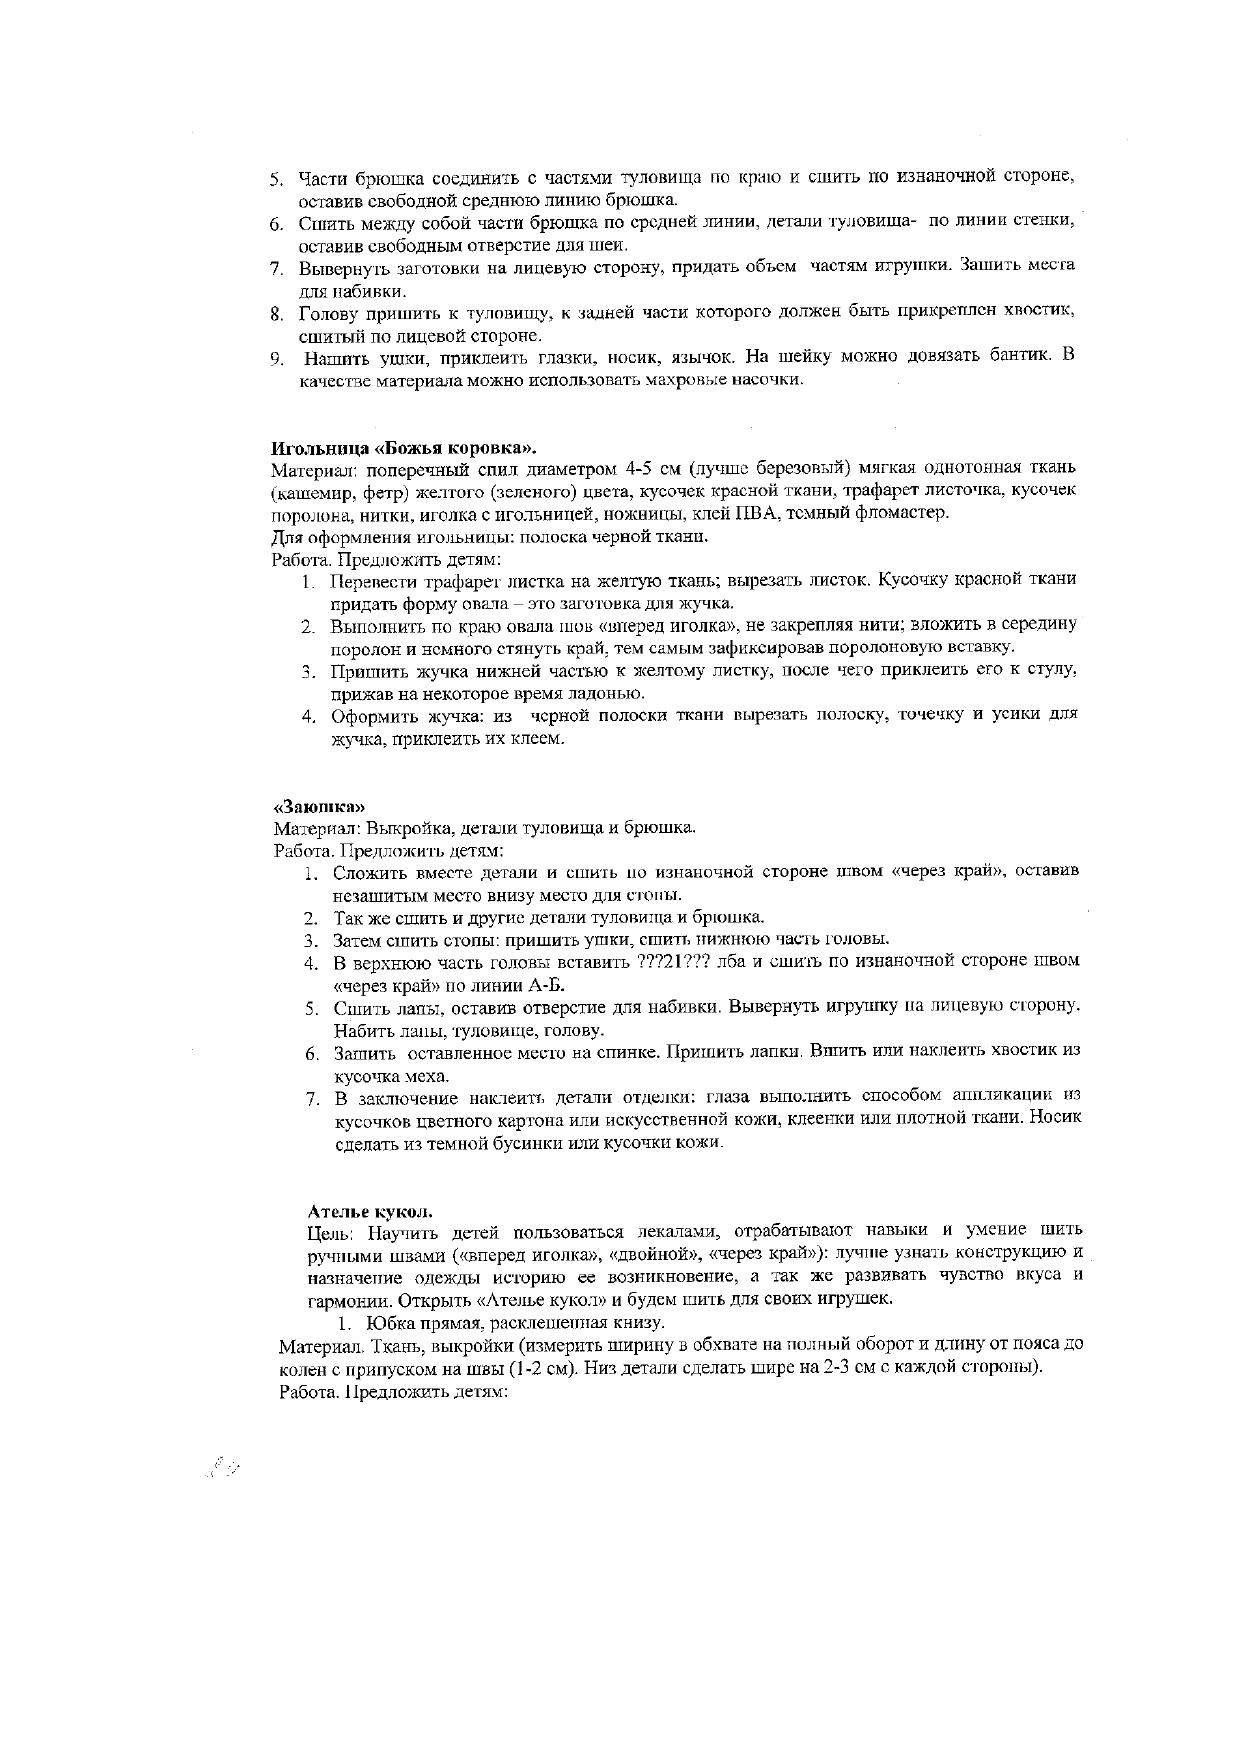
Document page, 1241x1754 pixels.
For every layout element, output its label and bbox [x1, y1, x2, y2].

picture [177, 118, 1151, 1497]
